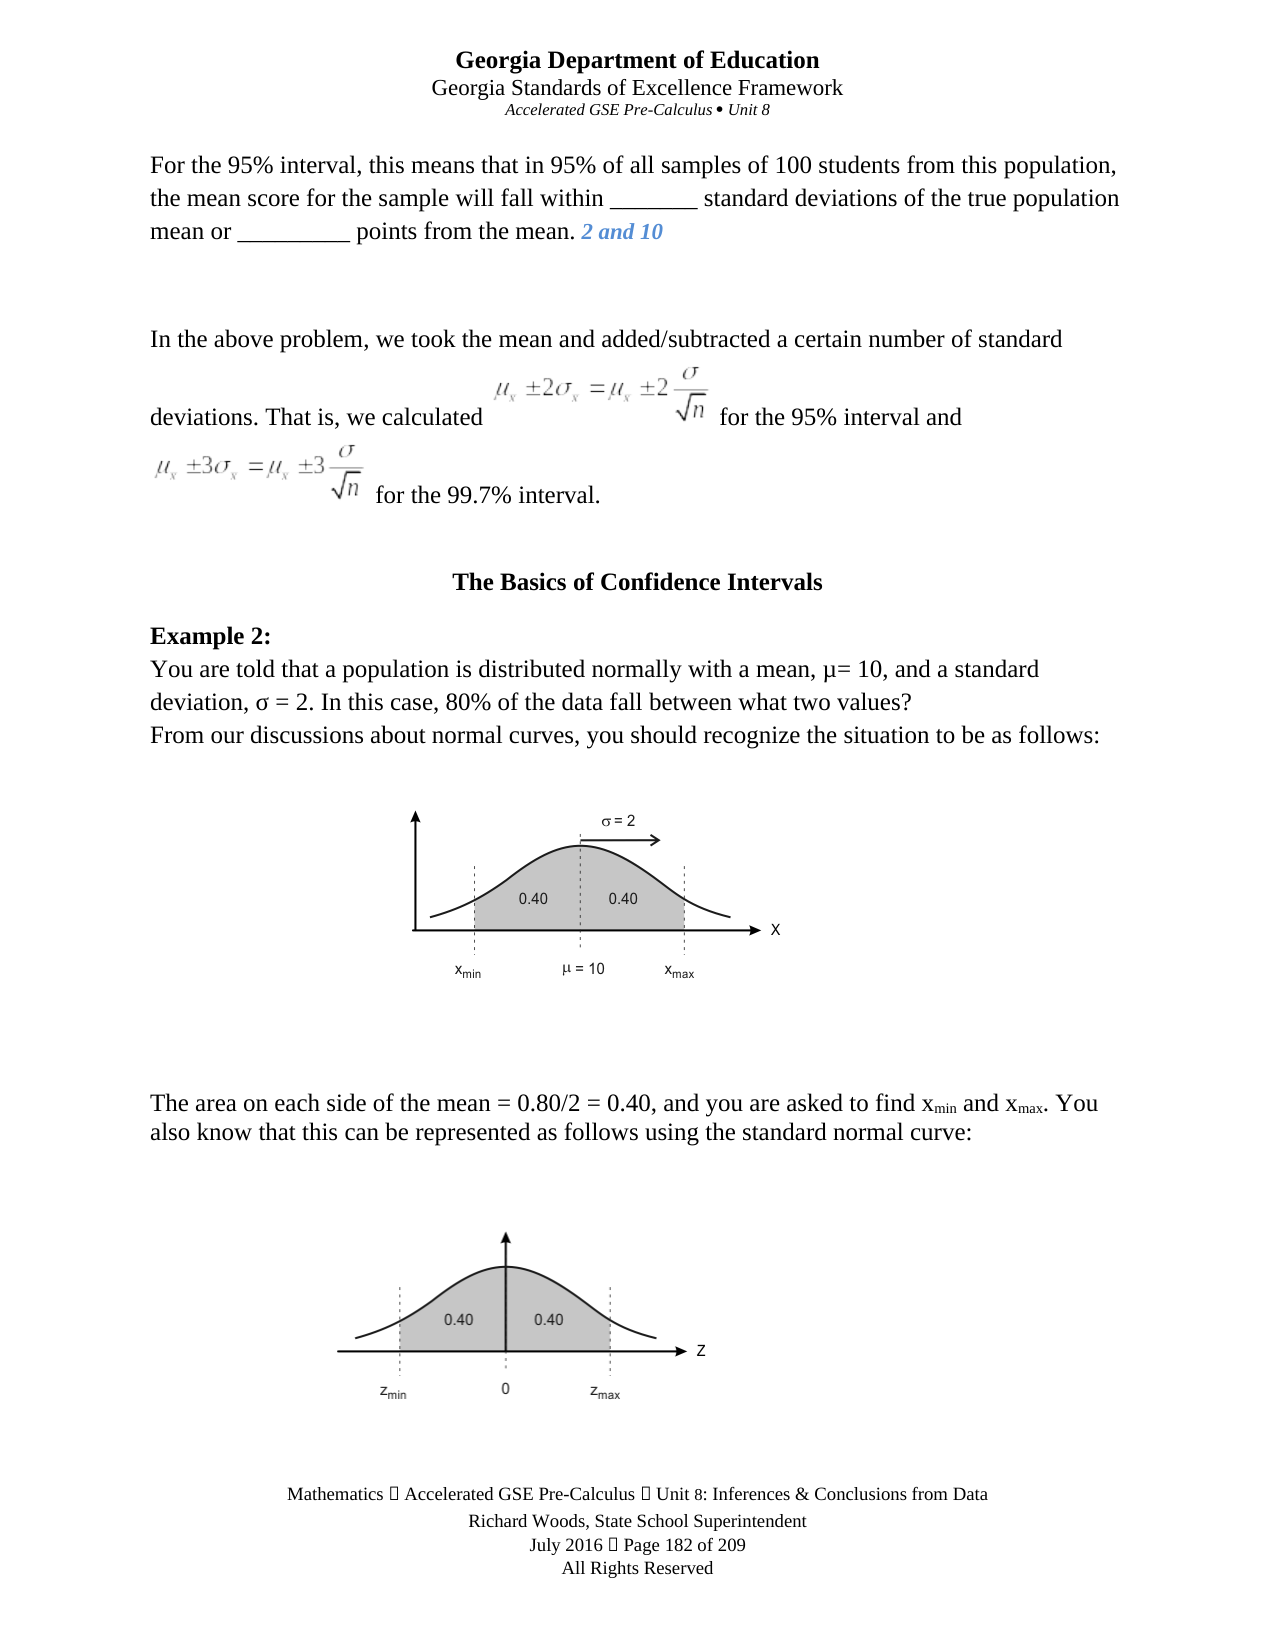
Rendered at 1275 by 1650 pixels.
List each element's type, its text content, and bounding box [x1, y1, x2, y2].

text In the above problem, we took the mean and added/subtracted a certain number of standard deviations. That is, we calculated for the 95% interval and for the 99.7% interval. [150, 324, 1125, 509]
subtitle Example 2: [150, 621, 1125, 650]
text For the 95% interval, this means that in 95% of all samples of 100 students from this population, the mean score for the sample will fall within _______ standard deviations of the true population mean or _________ points from the mean. 2 and 10 [150, 150, 1125, 245]
subtitle From our discussions about normal curves, you should recognize the situation to be as follows: [150, 720, 1125, 749]
text The area on each side of the mean = 0.80/2 = 0.40, and you are asked to find xmin and xmax. You also know that this can be represented as follows using the standard normal curve: [150, 1088, 1125, 1146]
text The Basics of Confidence Intervals [150, 567, 1125, 596]
subtitle You are told that a population is distributed normally with a mean, µ= 10, and a standard deviation, σ = 2. In this case, 80% of the data fall between what two values? [150, 654, 1125, 716]
